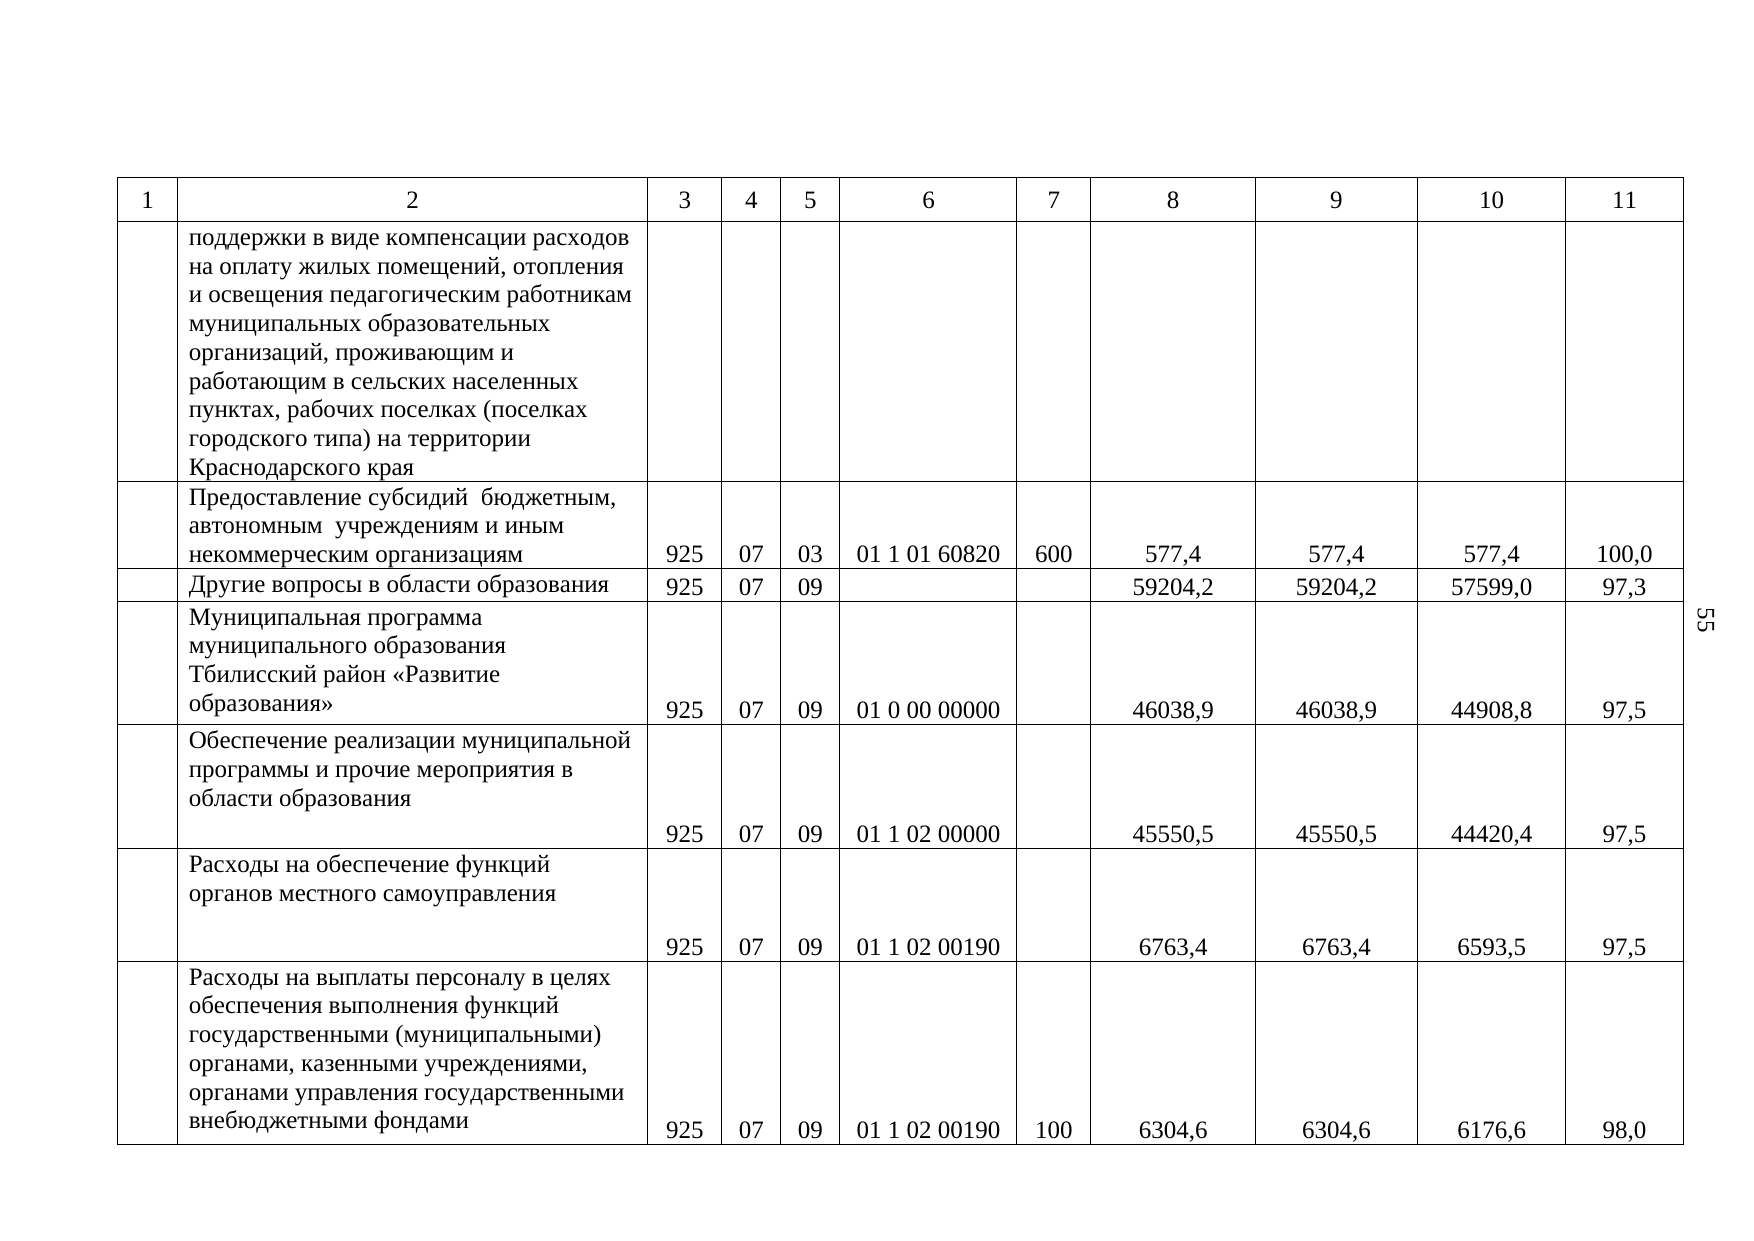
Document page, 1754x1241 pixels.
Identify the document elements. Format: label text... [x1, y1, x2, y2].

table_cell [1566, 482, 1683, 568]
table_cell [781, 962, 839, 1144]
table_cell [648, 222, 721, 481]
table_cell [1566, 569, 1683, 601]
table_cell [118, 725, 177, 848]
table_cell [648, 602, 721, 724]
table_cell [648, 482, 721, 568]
table_header 11 [1566, 178, 1683, 221]
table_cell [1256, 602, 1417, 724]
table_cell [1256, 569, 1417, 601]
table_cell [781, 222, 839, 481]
table_header 10 [1418, 178, 1565, 221]
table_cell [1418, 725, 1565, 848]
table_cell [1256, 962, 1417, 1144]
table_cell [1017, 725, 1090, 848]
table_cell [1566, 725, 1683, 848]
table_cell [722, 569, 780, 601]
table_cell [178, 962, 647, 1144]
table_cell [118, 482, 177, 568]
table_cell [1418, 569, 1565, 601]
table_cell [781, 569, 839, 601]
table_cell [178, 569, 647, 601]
table_header 3 [648, 178, 721, 221]
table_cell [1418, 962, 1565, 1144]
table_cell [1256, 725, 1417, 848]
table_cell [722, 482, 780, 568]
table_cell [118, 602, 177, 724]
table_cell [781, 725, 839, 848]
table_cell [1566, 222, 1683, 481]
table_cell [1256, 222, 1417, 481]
table_header 4 [722, 178, 780, 221]
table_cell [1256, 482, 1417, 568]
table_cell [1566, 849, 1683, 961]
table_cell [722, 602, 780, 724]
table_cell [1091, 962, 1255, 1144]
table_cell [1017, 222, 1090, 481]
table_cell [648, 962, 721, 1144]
table_header 9 [1256, 178, 1417, 221]
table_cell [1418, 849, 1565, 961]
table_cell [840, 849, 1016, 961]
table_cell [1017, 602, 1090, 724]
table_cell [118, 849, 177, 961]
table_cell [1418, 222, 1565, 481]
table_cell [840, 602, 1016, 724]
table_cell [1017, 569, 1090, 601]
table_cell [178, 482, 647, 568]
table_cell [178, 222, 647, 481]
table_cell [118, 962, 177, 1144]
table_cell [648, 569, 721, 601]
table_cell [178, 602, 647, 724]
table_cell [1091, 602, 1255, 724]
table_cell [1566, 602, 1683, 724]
table_header 5 [781, 178, 839, 221]
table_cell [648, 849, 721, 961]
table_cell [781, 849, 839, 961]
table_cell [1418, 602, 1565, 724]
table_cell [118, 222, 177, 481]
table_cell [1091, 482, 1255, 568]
table_header 1 [118, 178, 177, 221]
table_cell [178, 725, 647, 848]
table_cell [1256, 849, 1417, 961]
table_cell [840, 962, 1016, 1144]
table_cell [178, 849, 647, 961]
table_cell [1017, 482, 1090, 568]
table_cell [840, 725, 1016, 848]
table_header 6 [840, 178, 1016, 221]
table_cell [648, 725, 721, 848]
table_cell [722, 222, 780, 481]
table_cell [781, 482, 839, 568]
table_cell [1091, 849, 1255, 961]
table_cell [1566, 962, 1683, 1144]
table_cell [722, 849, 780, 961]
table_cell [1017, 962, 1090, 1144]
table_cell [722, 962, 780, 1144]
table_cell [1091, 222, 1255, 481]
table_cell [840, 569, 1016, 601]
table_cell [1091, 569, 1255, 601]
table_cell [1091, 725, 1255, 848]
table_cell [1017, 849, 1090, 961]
table_header 2 [178, 178, 647, 221]
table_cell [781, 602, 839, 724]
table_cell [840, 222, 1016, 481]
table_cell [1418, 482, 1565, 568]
table_header 8 [1091, 178, 1255, 221]
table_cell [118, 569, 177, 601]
table_header 7 [1017, 178, 1090, 221]
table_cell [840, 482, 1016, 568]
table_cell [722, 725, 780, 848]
